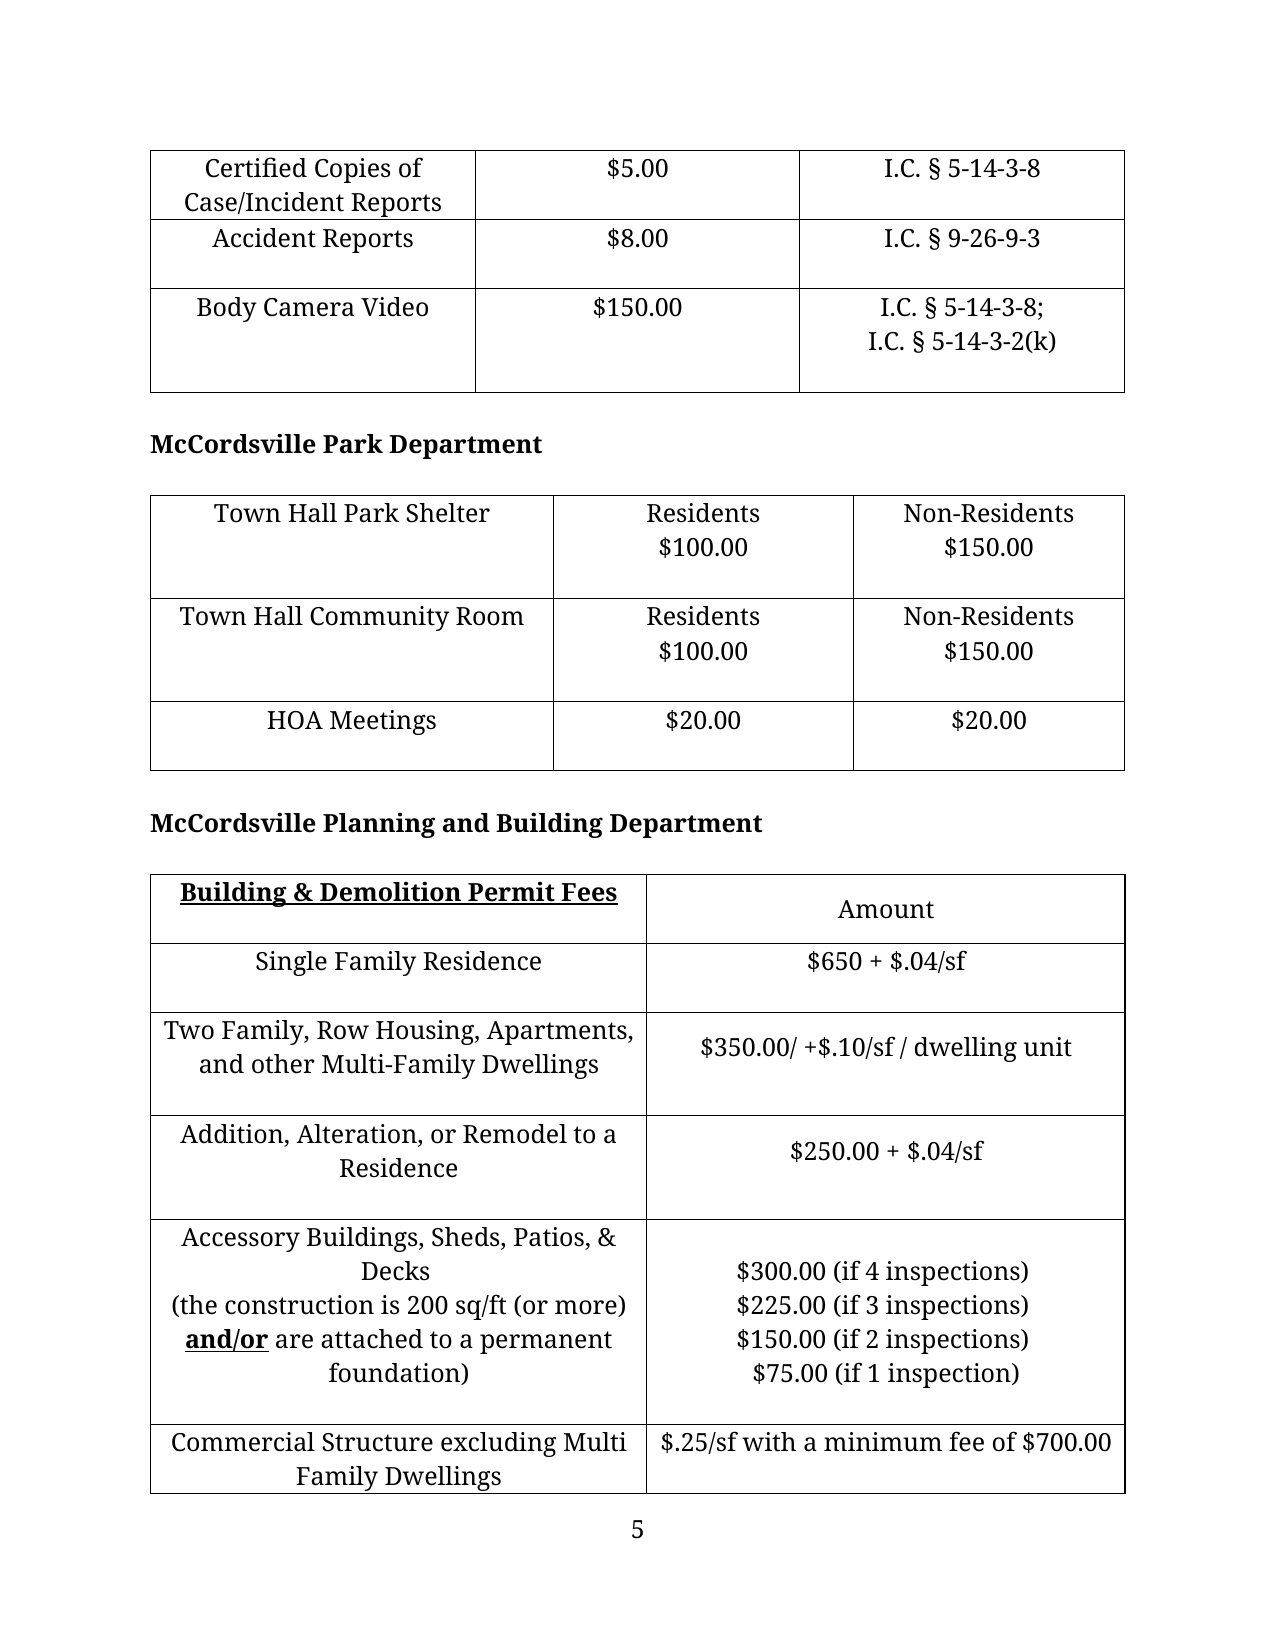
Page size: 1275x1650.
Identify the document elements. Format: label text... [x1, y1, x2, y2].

table_header $5.00 [476, 151, 799, 219]
table_cell $150.00 [476, 289, 799, 392]
table_cell Addition, Alteration, or Remodel to a Residence [151, 1116, 646, 1218]
table_cell Two Family, Row Housing, Apartments, and other Multi-Family Dwellings [151, 1013, 646, 1115]
table_cell $20.00 [854, 702, 1124, 770]
table_cell Accident Reports [151, 220, 475, 288]
table_cell $20.00 [554, 702, 853, 770]
table_header I.C. § 5-14-3-8 [800, 151, 1124, 219]
table_cell Residents $100.00 [554, 599, 853, 701]
table_header Building & Demolition Permit Fees [151, 875, 646, 943]
table_cell I.C. § 5-14-3-8; I.C. § 5-14-3-2(k) [800, 289, 1124, 392]
text McCordsville Park Department [150, 427, 1125, 461]
table_cell Single Family Residence [151, 944, 646, 1012]
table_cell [647, 1425, 1124, 1493]
table_cell Non-Residents $150.00 [854, 599, 1124, 701]
table_cell Body Camera Video [151, 289, 475, 392]
table_header Town Hall Park Shelter [151, 496, 553, 598]
table_cell $250.00 + $.04/sf [647, 1116, 1124, 1218]
table_cell $8.00 [476, 220, 799, 288]
table_cell I.C. § 9-26-9-3 [800, 220, 1124, 288]
table_cell HOA Meetings [151, 702, 553, 770]
table_header Certified Copies of Case/Incident Reports [151, 151, 475, 219]
table_header Residents $100.00 [554, 496, 853, 598]
table_cell Town Hall Community Room [151, 599, 553, 701]
table_cell $650 + $.04/sf [647, 944, 1124, 1012]
table_header Amount [647, 875, 1124, 943]
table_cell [151, 1425, 646, 1493]
text McCordsville Planning and Building Department [150, 806, 1125, 839]
table_cell $350.00/ +$.10/sf / dwelling unit [647, 1013, 1124, 1115]
table_header Non-Residents $150.00 [854, 496, 1124, 598]
table_cell $300.00 (if 4 inspections) $225.00 (if 3 inspections) $150.00 (if 2 inspections) $75.00 (if 1 inspection) [647, 1220, 1124, 1424]
table_cell Accessory Buildings, Sheds, Patios, & Decks (the construction is 200 sq/ft (or more) and/or are attached to a permanent foundation) [151, 1220, 646, 1424]
